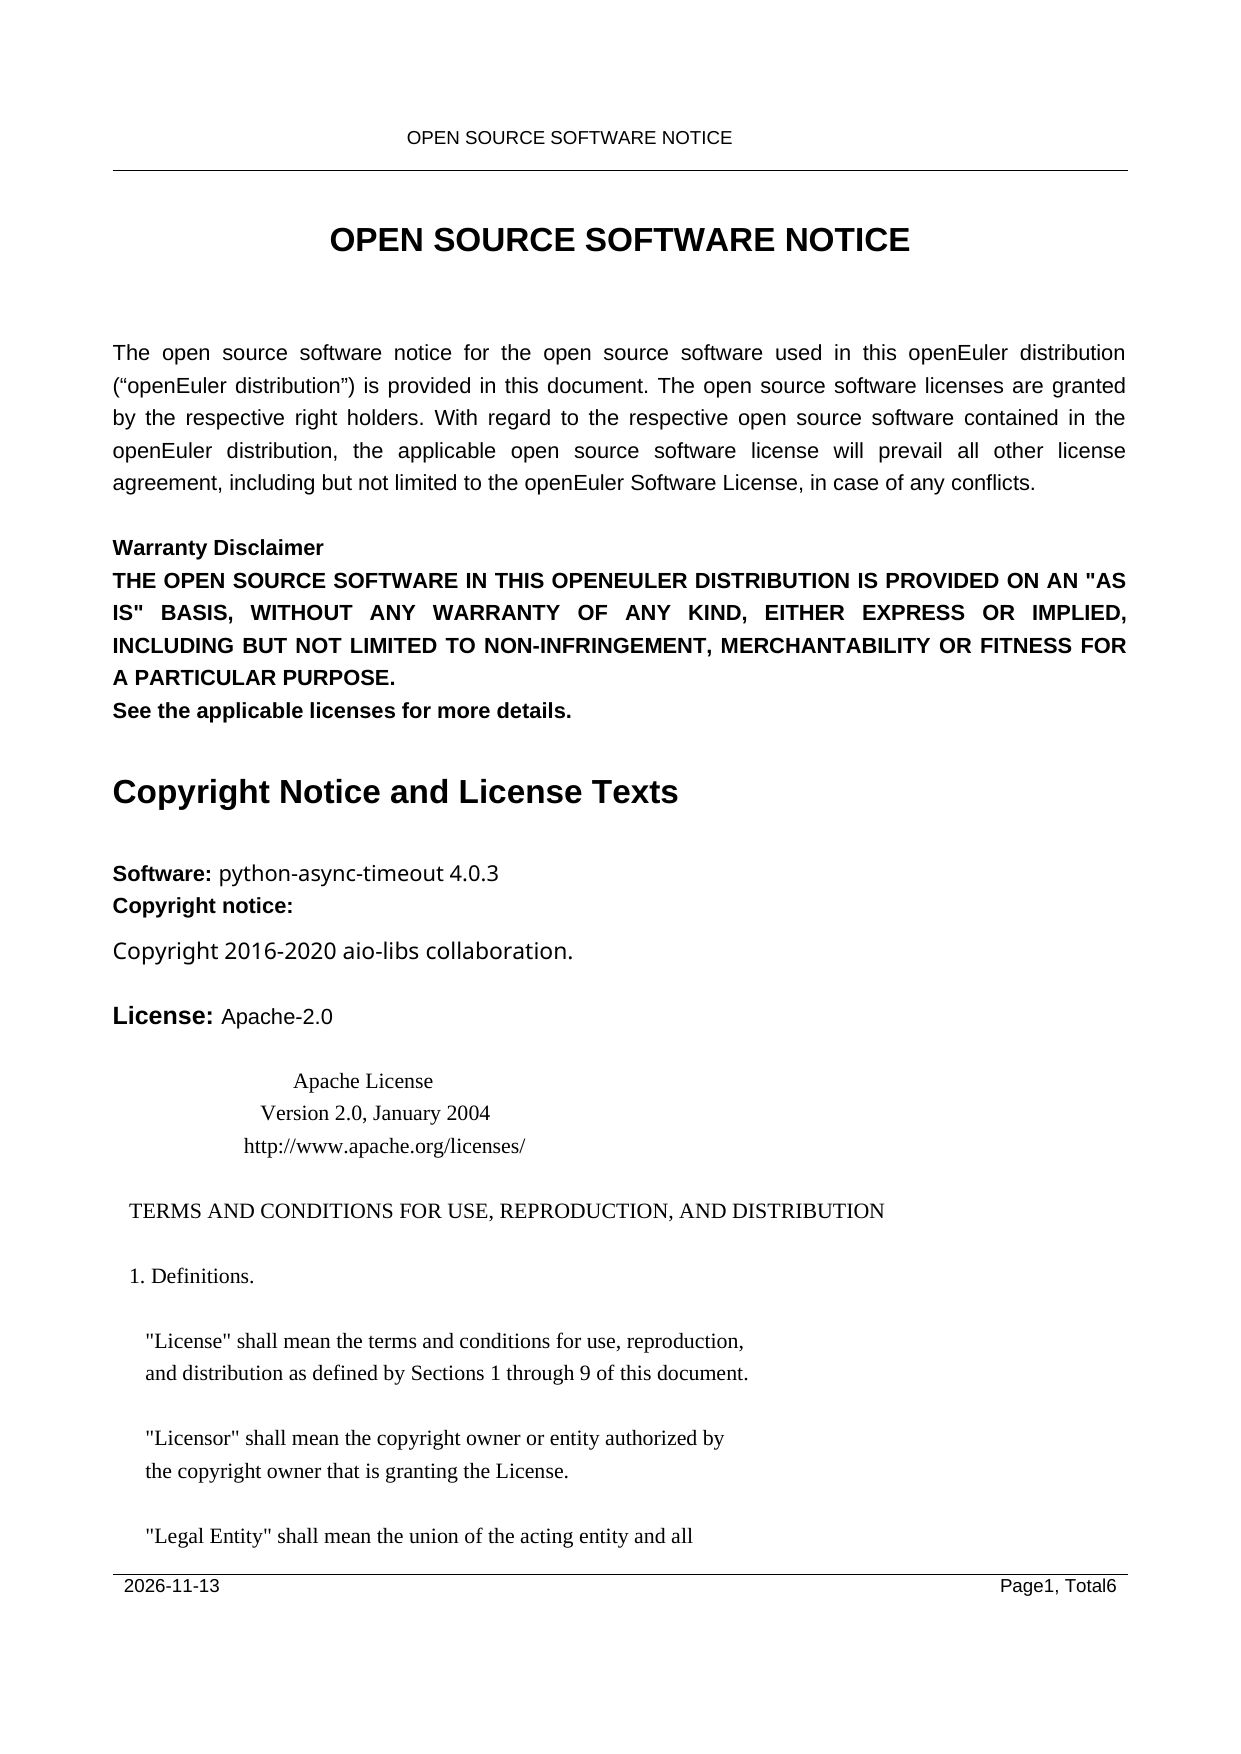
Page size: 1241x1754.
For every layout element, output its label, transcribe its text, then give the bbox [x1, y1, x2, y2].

title Software: python-async-timeout 4.0.3 [112, 856, 1128, 889]
text The open source software notice for the open source software used in this openEuler distribution (“openEuler distribution”) is provided in this document. The open source software licenses are granted by the respective right holders. With regard to the respective open source software contained in the openEuler distribution, the applicable open source software license will prevail all other license agreement, including but not limited to the openEuler Software License, in case of any conflicts. [112, 336, 1128, 499]
text Copyright notice: [112, 889, 1128, 921]
text OPEN SOURCE SOFTWARE NOTICE [112, 206, 1128, 271]
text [112, 1031, 1128, 1551]
text Copyright Notice and License Texts [112, 759, 1128, 824]
text Copyright 2016-2020 aio-libs collaboration. [112, 934, 1128, 999]
text License: Apache-2.0 [112, 999, 1128, 1031]
text THE OPEN SOURCE SOFTWARE IN THIS OPENEULER DISTRIBUTION IS PROVIDED ON AN "AS IS" BASIS, WITHOUT ANY WARRANTY OF ANY KIND, EITHER EXPRESS OR IMPLIED, INCLUDING BUT NOT LIMITED TO NON-INFRINGEMENT, MERCHANTABILITY OR FITNESS FOR A PARTICULAR PURPOSE. See the applicable licenses for more details. [112, 564, 1128, 726]
text Warranty Disclaimer [112, 531, 1128, 564]
